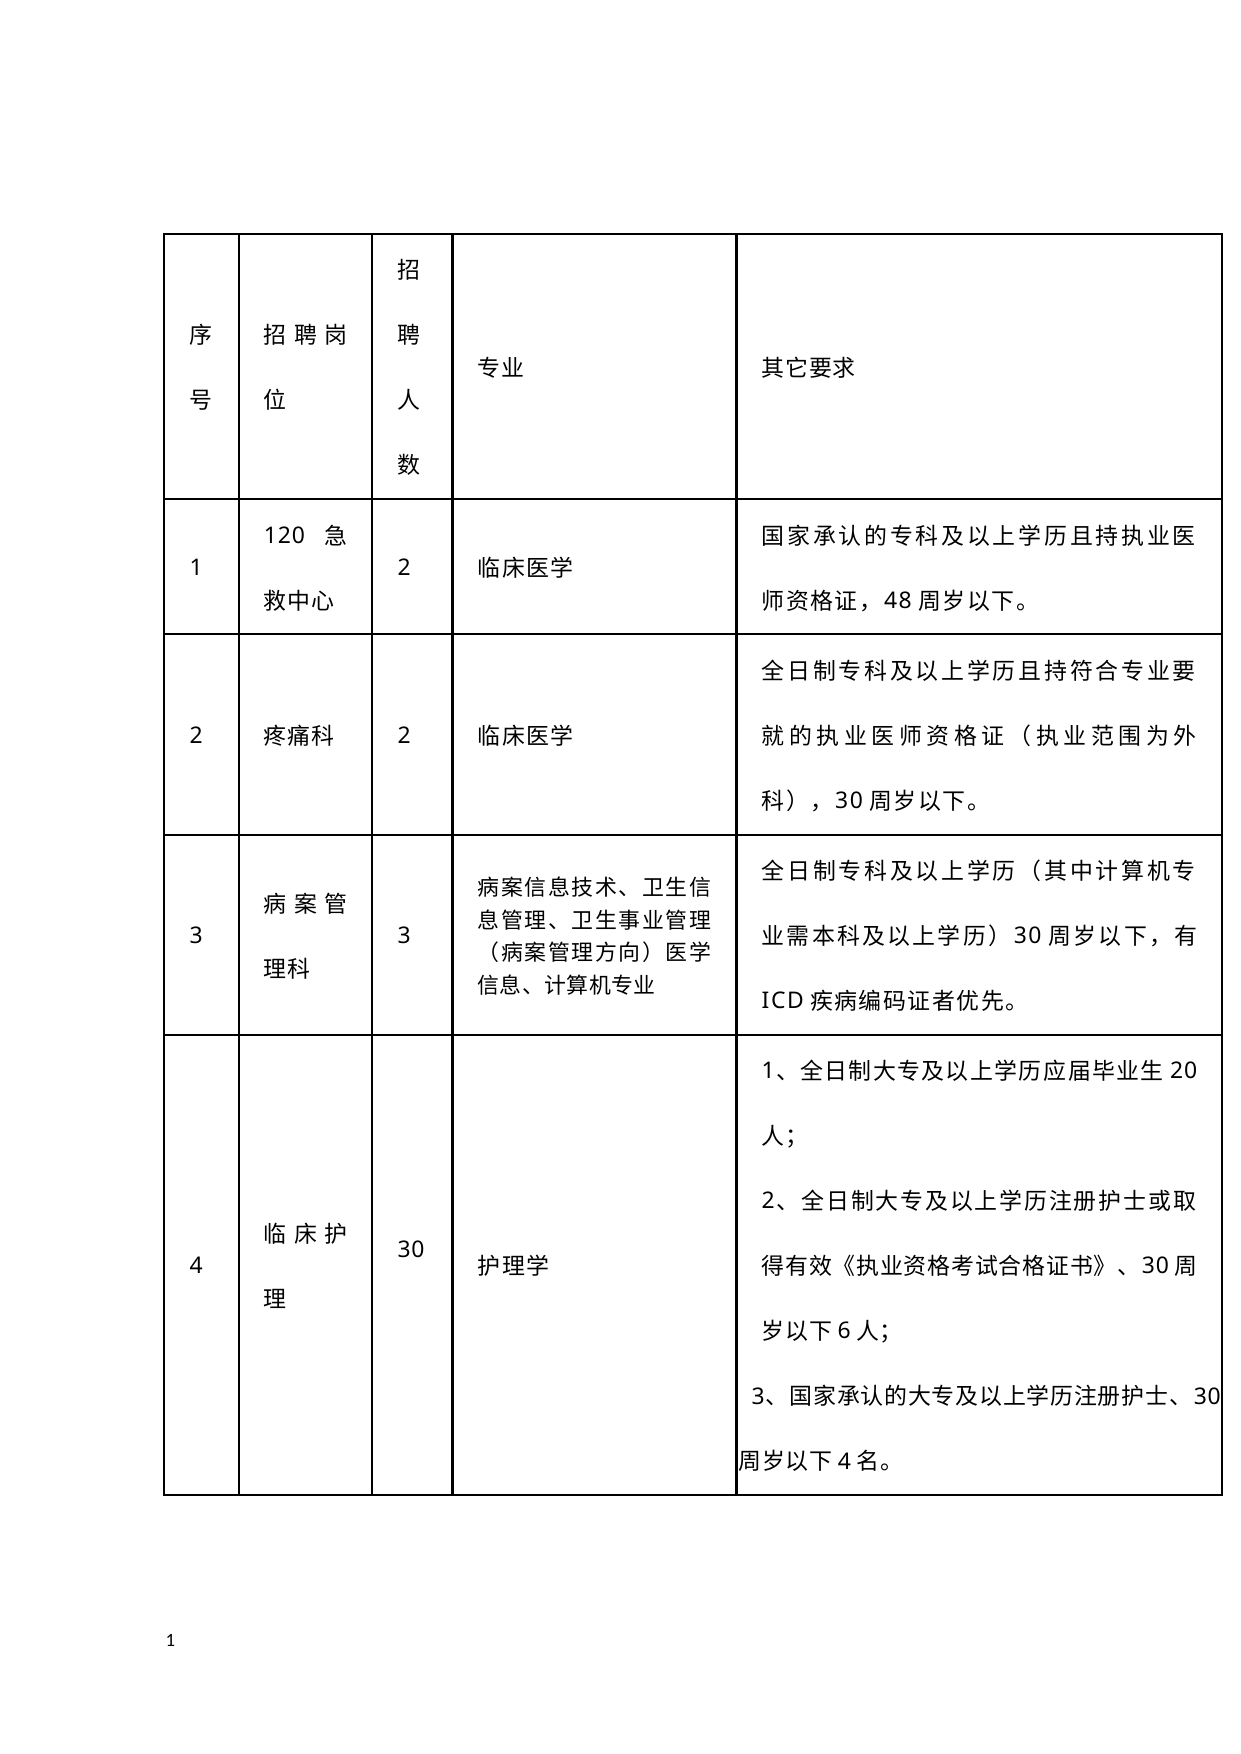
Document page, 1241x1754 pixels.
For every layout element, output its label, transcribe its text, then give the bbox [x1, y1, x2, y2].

table_cell 全日制专科及以上学历且持符合专业要就的执业医师资格证（执业范围为外科），30周岁以下。 [738, 635, 1221, 833]
table_header 招聘岗位 [240, 235, 371, 498]
table_cell 护理学 [454, 1036, 735, 1494]
table_header 其它要求 [738, 235, 1221, 498]
table_header 专业 [454, 235, 735, 498]
table_cell 3 [165, 836, 238, 1034]
table_cell 4 [165, 1036, 238, 1494]
table_cell 1 [165, 500, 238, 633]
table_cell 120急救中心 [240, 500, 371, 633]
table_cell 疼痛科 [240, 635, 371, 833]
table_cell 临床医学 [454, 635, 735, 833]
table_cell 国家承认的专科及以上学历且持执业医师资格证，48周岁以下。 [738, 500, 1221, 633]
table_cell 病案信息技术、卫生信息管理、卫生事业管理（病案管理方向）医学信息、计算机专业 [454, 836, 735, 1034]
table_cell 2 [373, 500, 451, 633]
table_cell 1、全日制大专及以上学历应届毕业生20人； 2、全日制大专及以上学历注册护士或取得有效《执业资格考试合格证书》、30周岁以下6人； 3、国家承认的大专及以上学历注册护士、30周岁以下4名。 [738, 1036, 1221, 1494]
table_cell 临床护理 [240, 1036, 371, 1494]
table_cell 30 [373, 1036, 451, 1494]
table_cell 全日制专科及以上学历（其中计算机专业需本科及以上学历）30周岁以下，有ICD疾病编码证者优先。 [738, 836, 1221, 1034]
table_cell 临床医学 [454, 500, 735, 633]
table_cell 2 [165, 635, 238, 833]
table_header 序号 [165, 235, 238, 498]
table_cell 2 [373, 635, 451, 833]
table_header 招聘 人数 [373, 235, 451, 498]
table_cell 病案管理科 [240, 836, 371, 1034]
table_cell 3 [373, 836, 451, 1034]
